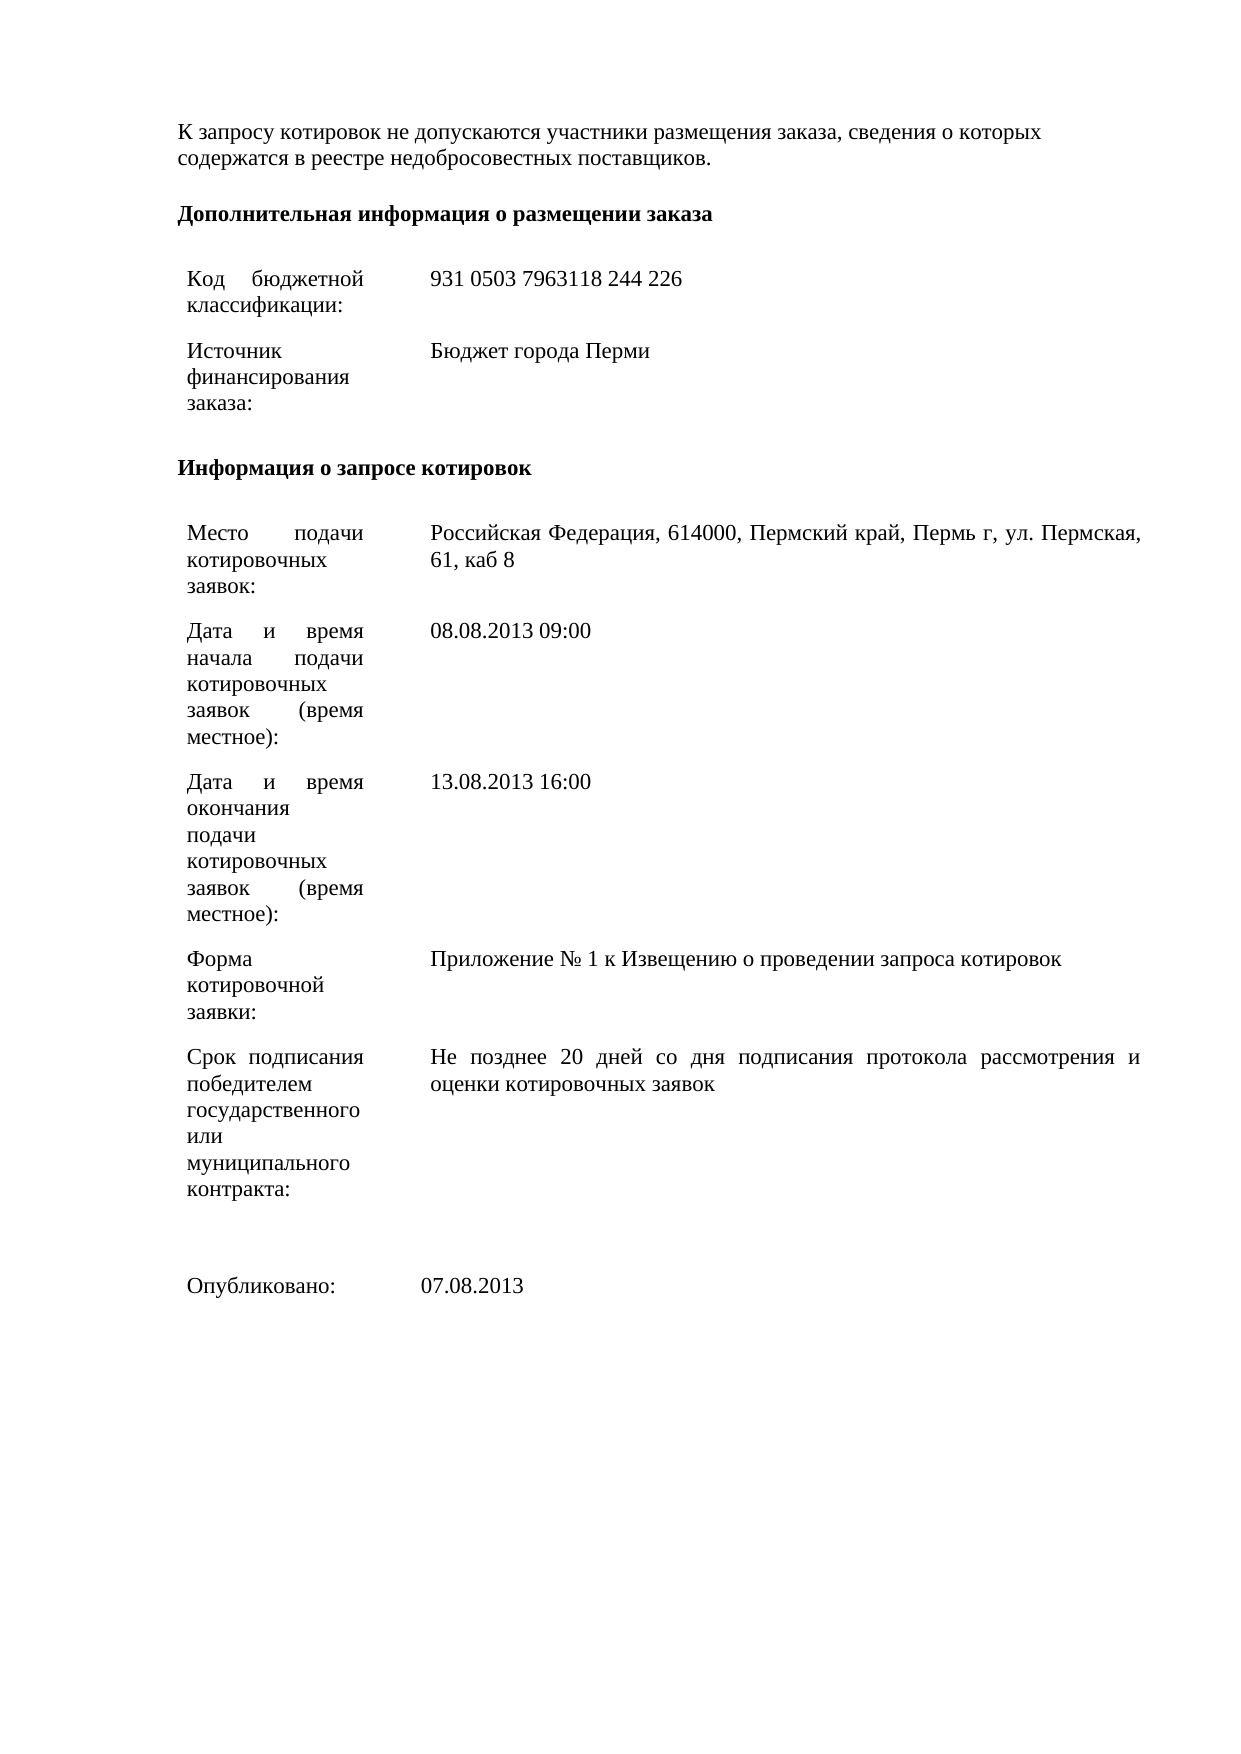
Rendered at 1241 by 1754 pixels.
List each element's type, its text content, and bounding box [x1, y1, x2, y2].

table_cell Форма котировочной заявки: [177, 936, 421, 1034]
table_cell 13.08.2013 16:00 [421, 759, 1152, 936]
table_header Опубликовано: [177, 1262, 421, 1307]
table_header Код бюджетной классификации: [177, 256, 421, 327]
table_header 07.08.2013 [421, 1262, 1152, 1307]
table_cell Дата и время окончания подачи котировочных заявок (время местное): [177, 759, 421, 936]
text Информация о запросе котировок [177, 454, 1152, 481]
table_cell Срок подписания победителем государственного или муниципального контракта: [177, 1034, 421, 1211]
table_header Место подачи котировочных заявок: [177, 510, 421, 608]
table_cell Бюджет города Перми [421, 327, 1152, 425]
text К запросу котировок не допускаются участники размещения заказа, сведения о которых содержатся в реестре недобросовестных поставщиков. [177, 118, 1152, 171]
table_header Российская Федерация, 614000, Пермский край, Пермь г, ул. Пермская, 61, каб 8 [421, 510, 1152, 608]
table_cell Источник финансирования заказа: [177, 327, 421, 425]
text Дополнительная информация о размещении заказа [177, 200, 1152, 226]
table_cell Дата и время начала подачи котировочных заявок (время местное): [177, 608, 421, 759]
table_cell Приложение № 1 к Извещению о проведении запроса котировок [421, 936, 1152, 1034]
table_cell 08.08.2013 09:00 [421, 608, 1152, 759]
table_cell Не позднее 20 дней со дня подписания протокола рассмотрения и оценки котировочных заявок [421, 1034, 1152, 1211]
table_header 931 0503 7963118 244 226 [421, 256, 1152, 327]
